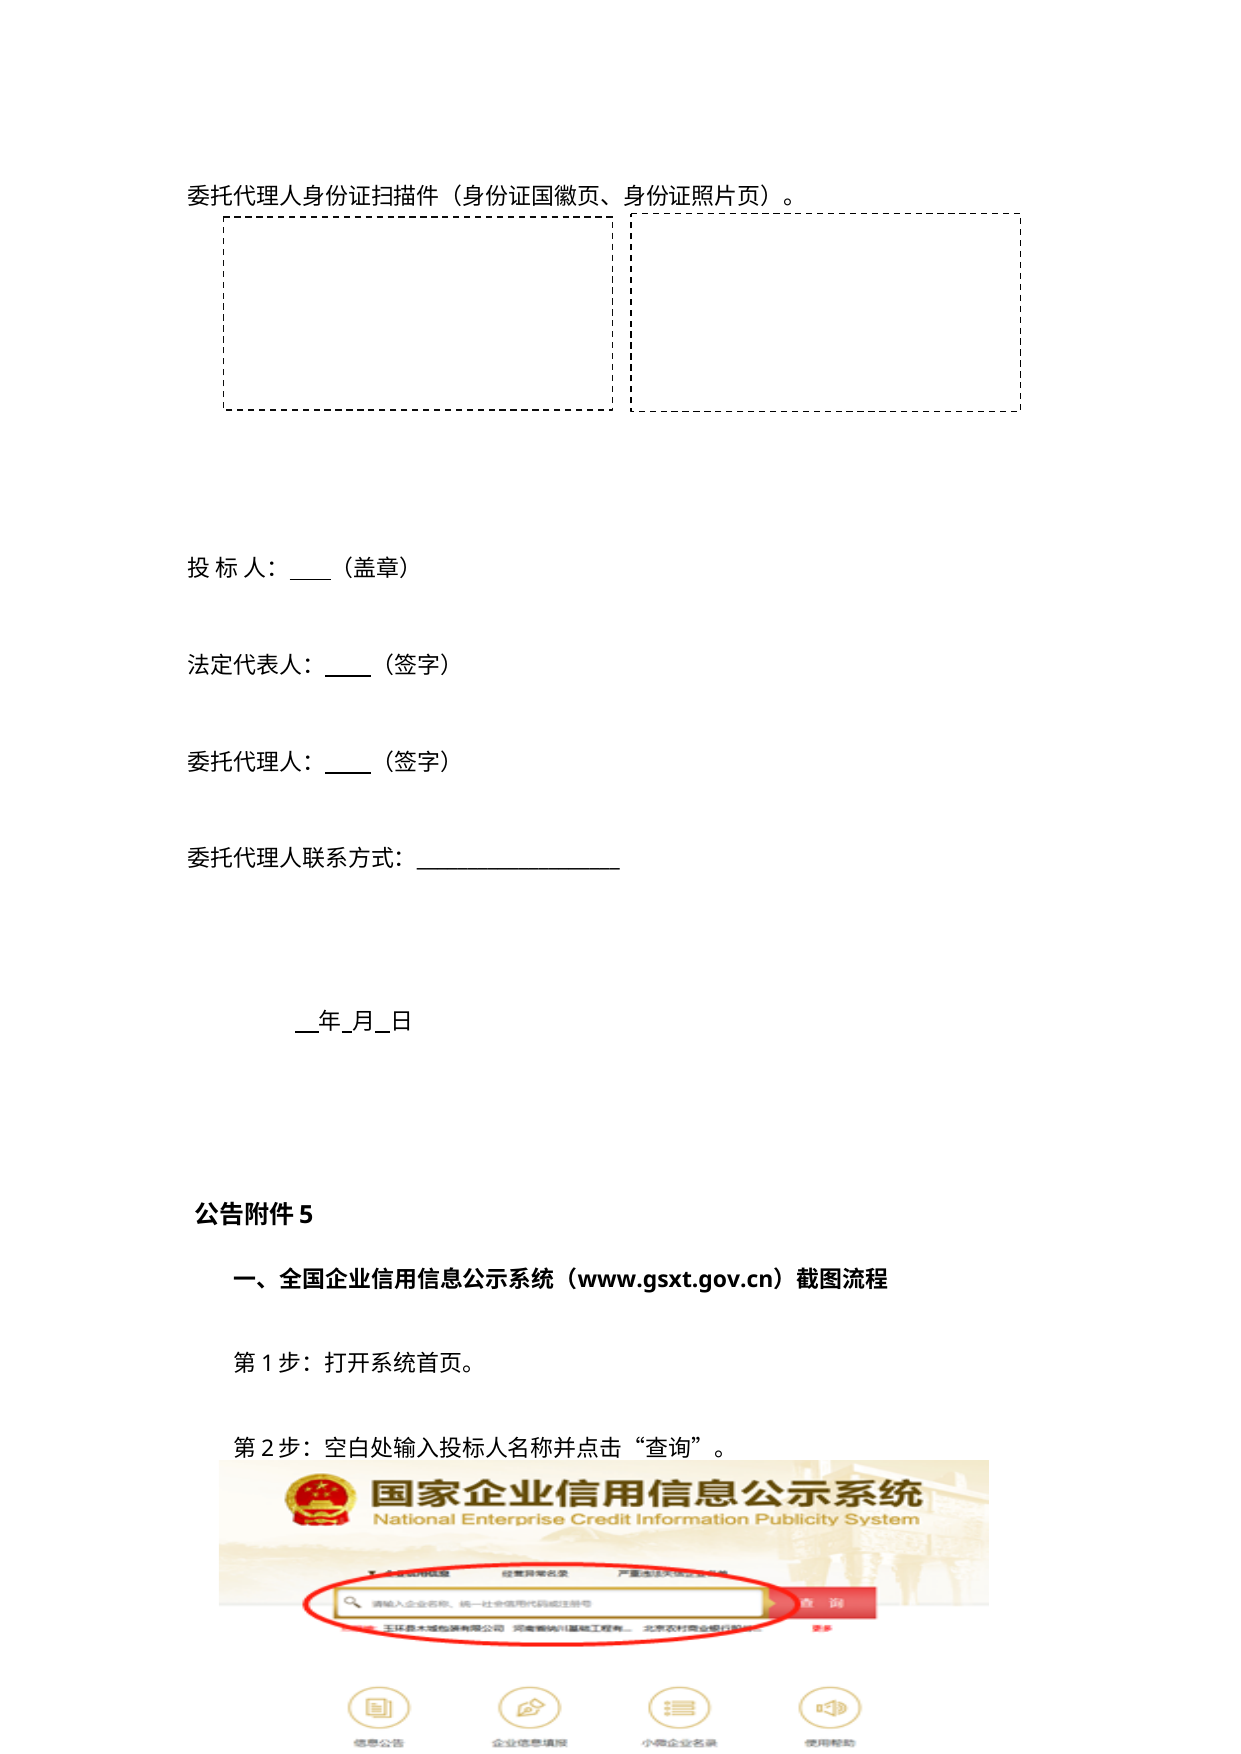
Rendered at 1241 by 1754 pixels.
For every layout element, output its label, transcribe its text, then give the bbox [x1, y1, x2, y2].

text 投 标 人： （盖章） [187, 534, 1053, 599]
text 第1步：打开系统首页。 [187, 1329, 1053, 1394]
picture [218, 1460, 989, 1754]
text 法定代表人： （签字） [187, 631, 1053, 696]
text 一、全国企业信用信息公示系统（www.gsxt.gov.cn）截图流程 [187, 1245, 1053, 1310]
text 公告附件5 [187, 1180, 1053, 1245]
text 委托代理人： （签字） [187, 728, 1053, 793]
text 委托代理人身份证扫描件（身份证国徽页、身份证照片页）。 [187, 162, 1053, 227]
text 第2步：空白处输入投标人名称并点击“查询”。 [187, 1414, 1053, 1479]
text 年 月 日 [187, 987, 1053, 1052]
text 委托代理人联系方式：____________________ [187, 824, 1053, 889]
